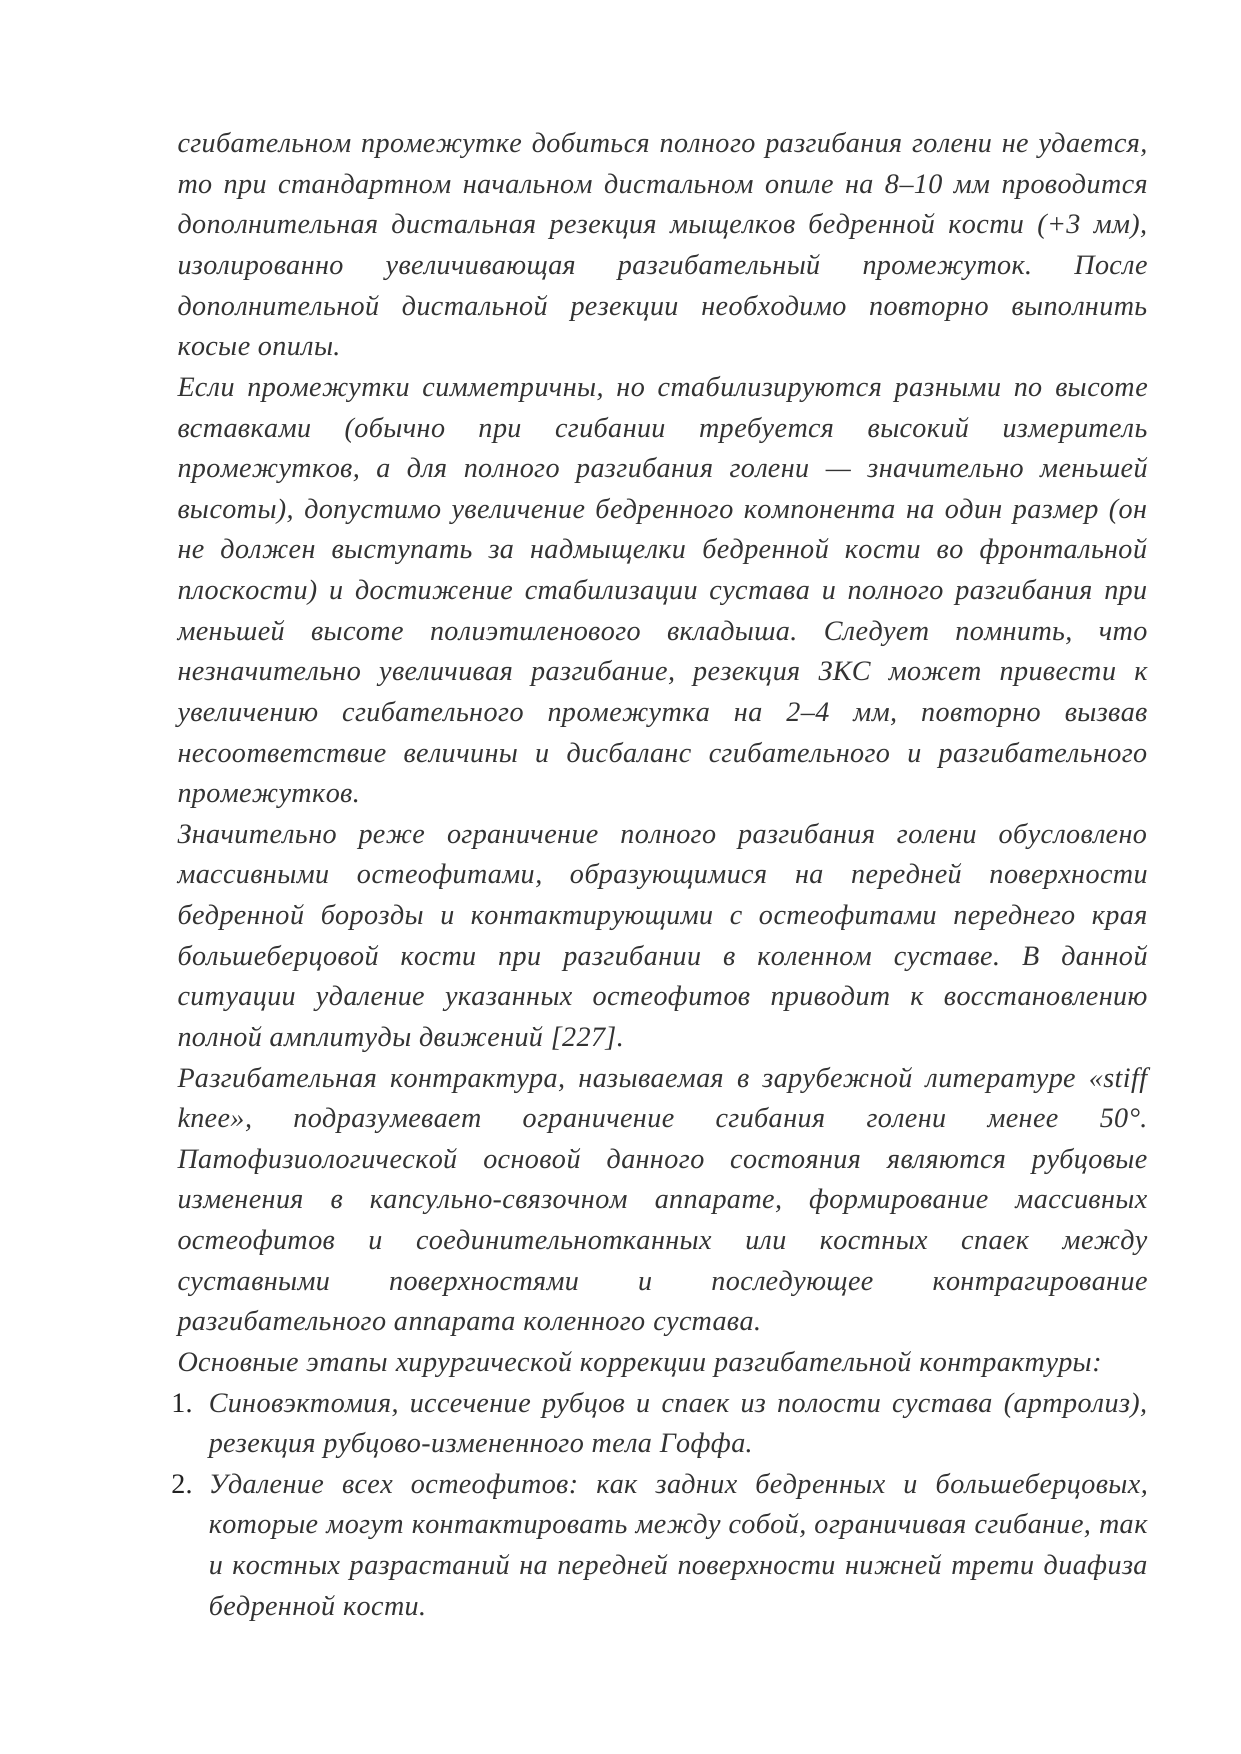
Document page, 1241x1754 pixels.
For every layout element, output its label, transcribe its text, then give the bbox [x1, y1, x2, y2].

text Если промежутки симметричны, но стабилизируются разными по высоте вставками (обычно при сгибании требуется высокий измеритель промежутков, а для полного разгибания голени — значительно меньшей высоты), допустимо увеличение бедренного компонента на один размер (он не должен выступать за надмыщелки бедренной кости во фронтальной плоскости) и достижение стабилизации сустава и полного разгибания при меньшей высоте полиэтиленового вкладыша. Следует помнить, что незначительно увеличивая разгибание, резекция ЗКС может привести к увеличению сгибательного промежутка на 2–4 мм, повторно вызвав несоответствие величины и дисбаланс сгибательного и разгибательного промежутков. [177, 362, 1152, 809]
list Удаление всех остеофитов: как задних бедренных и большеберцовых, которые могут контактировать между собой, ограничивая сгибание, так и костных разрастаний на передней поверхности нижней трети диафиза бедренной кости. [171, 1459, 1152, 1621]
text Разгибательная контрактура, называемая в зарубежной литературе «stiff knee», подразумевает ограничение сгибания голени менее 50°. Патофизиологической основой данного состояния являются рубцовые изменения в капсульно-связочном аппарате, формирование массивных остеофитов и соединительнотканных или костных спаек между суставными поверхностями и последующее контрагирование разгибательного аппарата коленного сустава. [177, 1052, 1152, 1337]
text Основные этапы хирургической коррекции разгибательной контрактуры: [177, 1337, 1152, 1377]
text Значительно реже ограничение полного разгибания голени обусловлено массивными остеофитами, образующимися на передней поверхности бедренной борозды и контактирующими с остеофитами переднего края большеберцовой кости при разгибании в коленном суставе. В данной ситуации удаление указанных остеофитов приводит к восстановлению полной амплитуды движений [227]. [177, 809, 1152, 1052]
list Синовэктомия, иссечение рубцов и спаек из полости сустава (артролиз), резекция рубцово-измененного тела Гоффа. [171, 1377, 1152, 1459]
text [177, 118, 1152, 362]
